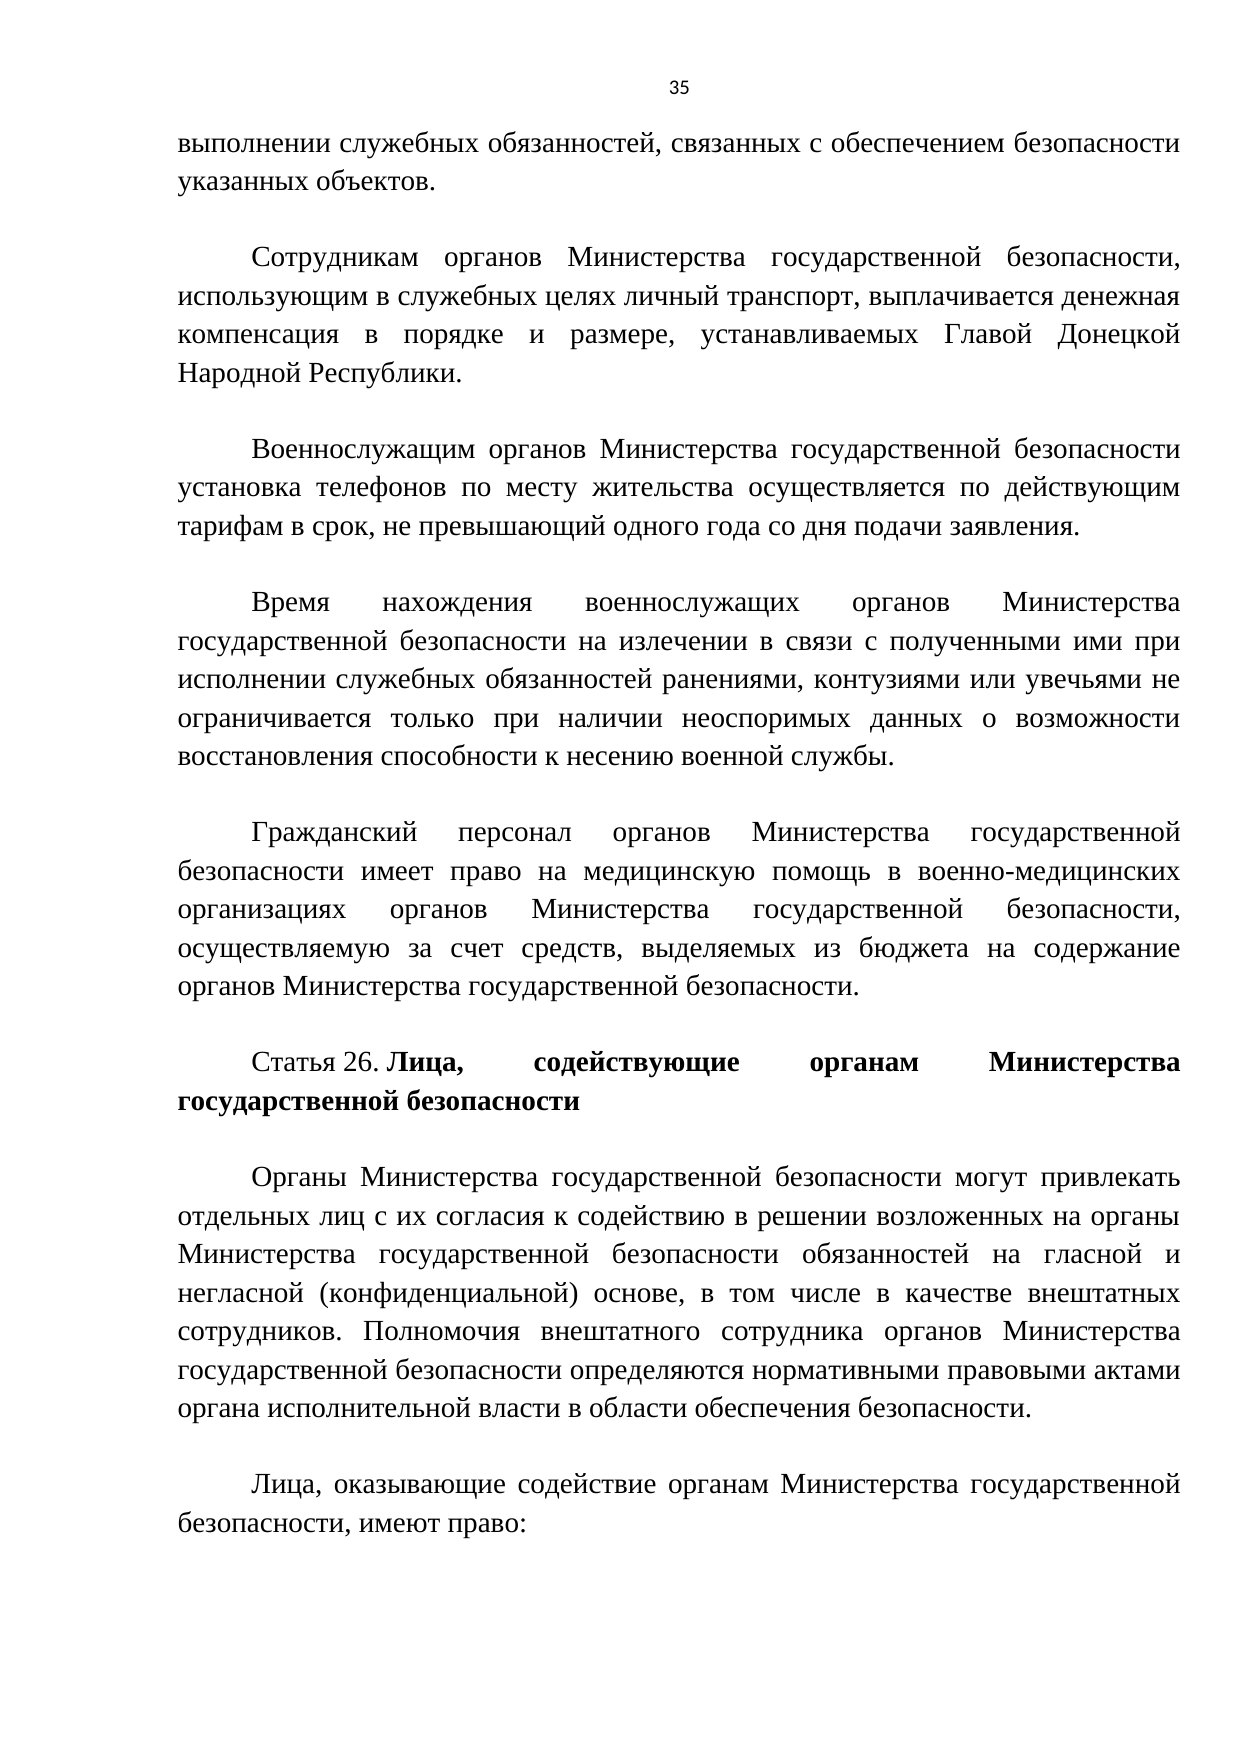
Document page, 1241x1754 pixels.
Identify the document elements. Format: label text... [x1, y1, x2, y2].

text Сотрудникам органов Министерства государственной безопасности, использующим в служебных целях личный транспорт, выплачивается денежная компенсация в порядке и размере, устанавливаемых Главой Донецкой Народной Республики. [177, 239, 1181, 388]
text Время нахождения военнослужащих органов Министерства государственной безопасности на излечении в связи с полученными ими при исполнении служебных обязанностей ранениями, контузиями или увечьями не ограничивается только при наличии неоспоримых данных о возможности восстановления способности к несению военной службы. [177, 584, 1181, 772]
text Военнослужащим органов Министерства государственной безопасности установка телефонов по месту жительства осуществляется по действующим тарифам в срок, не превышающий одного года со дня подачи заявления. [177, 431, 1181, 542]
text Лица, оказывающие содействие органам Министерства государственной безопасности, имеют право: [177, 1466, 1181, 1538]
text Органы Министерства государственной безопасности могут привлекать отдельных лиц с их согласия к содействию в решении возложенных на органы Министерства государственной безопасности обязанностей на гласной и негласной (конфиденциальной) основе, в том числе в качестве внештатных сотрудников. Полномочия внештатного сотрудника органов Министерства государственной безопасности определяются нормативными правовыми актами органа исполнительной власти в области обеспечения безопасности. [177, 1159, 1181, 1424]
text Статья 26. Лица, содействующие органам Министерства государственной безопасности [177, 1044, 1181, 1117]
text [177, 125, 1181, 197]
text Гражданский персонал органов Министерства государственной безопасности имеет право на медицинскую помощь в военно-медицинских организациях органов Министерства государственной безопасности, осуществляемую за счет средств, выделяемых из бюджета на содержание органов Министерства государственной безопасности. [177, 814, 1181, 1002]
